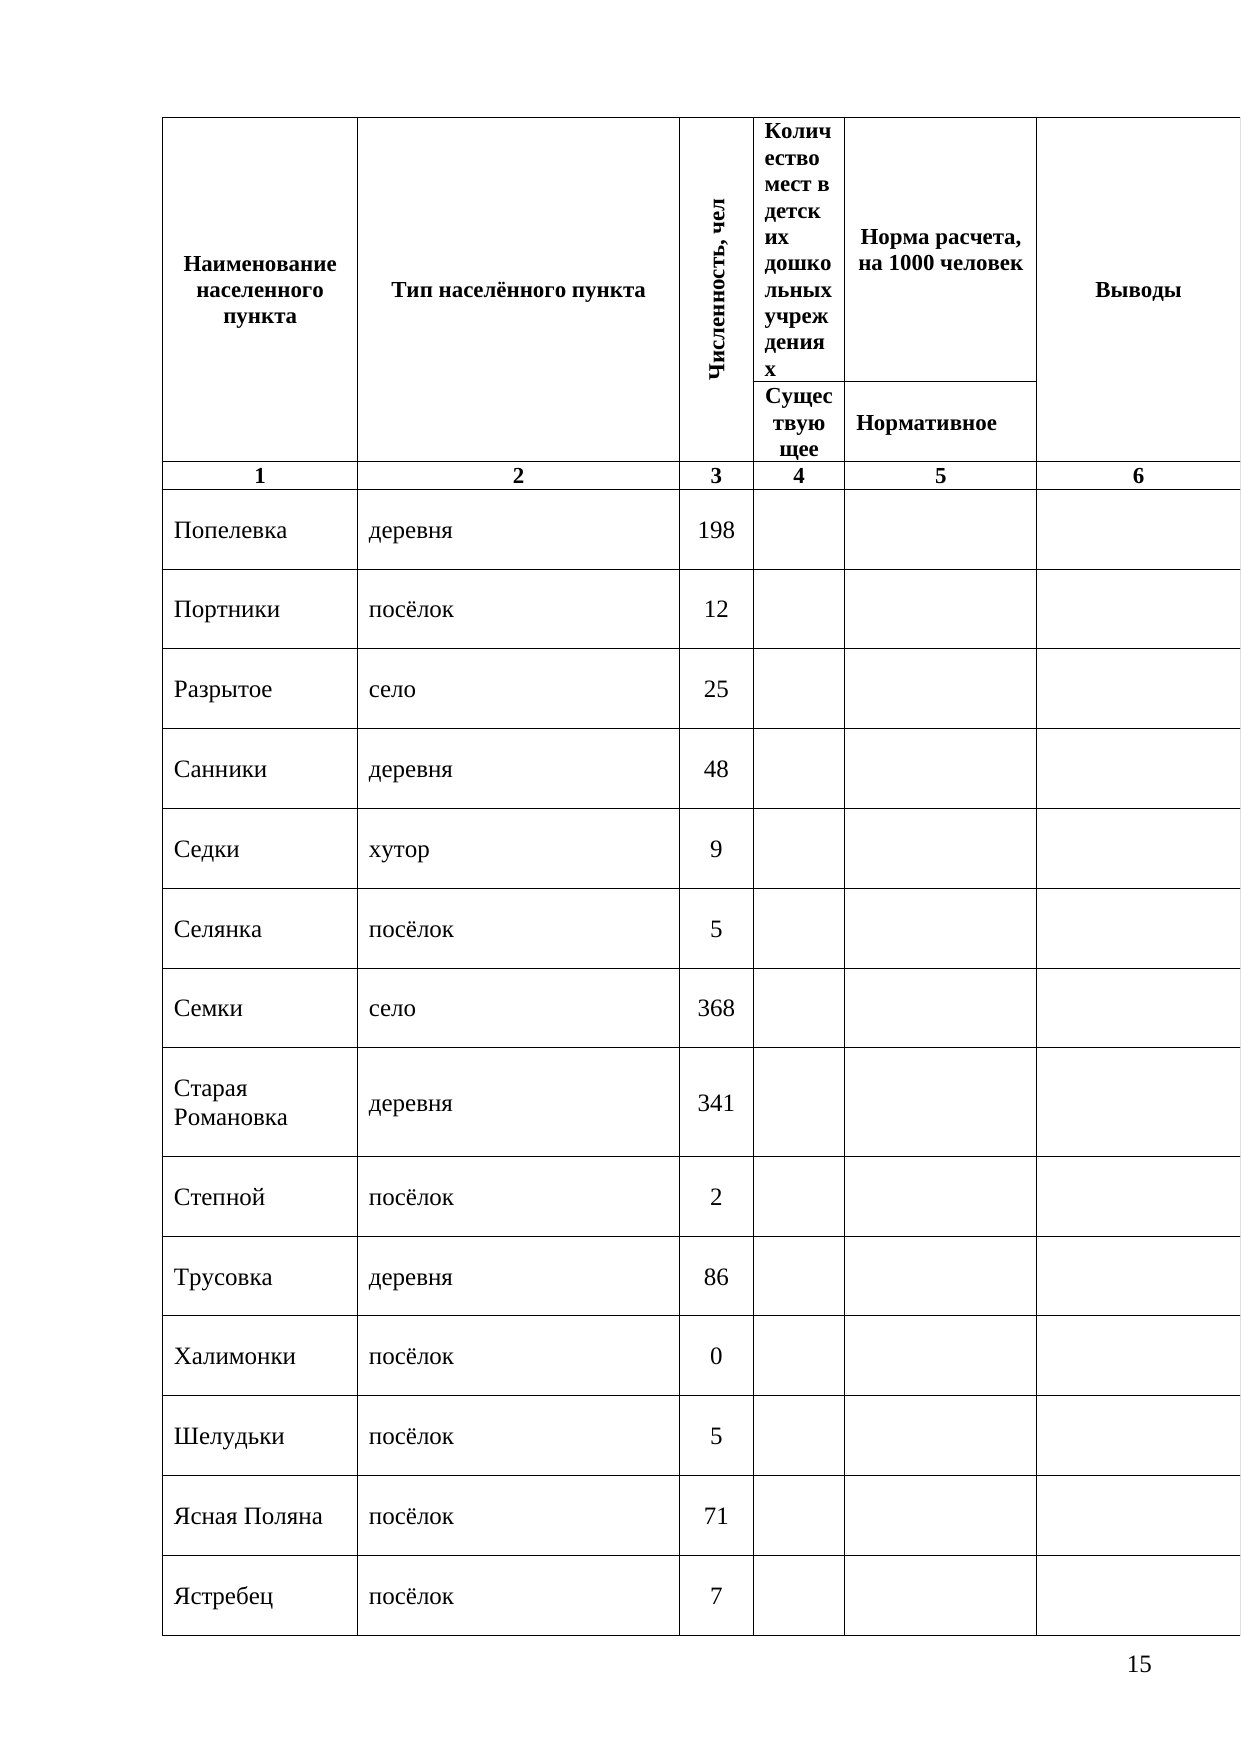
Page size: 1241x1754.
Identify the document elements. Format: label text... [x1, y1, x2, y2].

table_cell [754, 1556, 844, 1634]
table_cell 2 [358, 462, 679, 489]
table_cell [845, 490, 1036, 568]
table_cell 368 [680, 969, 753, 1047]
table_cell [754, 729, 844, 808]
table_cell [845, 1157, 1036, 1236]
table_cell посёлок [358, 1556, 679, 1634]
table_cell Санники [163, 729, 357, 808]
table_cell [845, 1556, 1036, 1634]
table_cell [845, 1316, 1036, 1395]
table_cell хутор [358, 809, 679, 888]
table_cell посёлок [358, 1476, 679, 1555]
table_cell 7 [680, 1556, 753, 1634]
table_cell [845, 1048, 1036, 1156]
table_cell [1037, 570, 1240, 648]
table_cell 1 [163, 462, 357, 489]
table_cell 12 [680, 570, 753, 648]
table_header Количество мест в детских дошкольных учреждениях [754, 118, 844, 381]
table_cell Существующее [754, 382, 844, 461]
table_header Выводы [1037, 118, 1240, 461]
table_cell Шелудьки [163, 1396, 357, 1475]
table_cell [754, 1157, 844, 1236]
table_cell [845, 729, 1036, 808]
table_cell село [358, 649, 679, 728]
table_cell [845, 570, 1036, 648]
table_cell [754, 1396, 844, 1475]
table_cell [1037, 490, 1240, 568]
table_cell [1037, 809, 1240, 888]
table_cell 5 [680, 889, 753, 967]
table_cell [845, 809, 1036, 888]
table_cell [1037, 1396, 1240, 1475]
table_cell деревня [358, 490, 679, 568]
table_cell 48 [680, 729, 753, 808]
table_cell Селянка [163, 889, 357, 967]
table_cell [1037, 1237, 1240, 1315]
table_cell деревня [358, 1237, 679, 1315]
table_cell 6 [1037, 462, 1240, 489]
table_cell [754, 1237, 844, 1315]
table_cell [1037, 729, 1240, 808]
table_cell [754, 490, 844, 568]
table_cell [754, 809, 844, 888]
table_cell Степной [163, 1157, 357, 1236]
table_cell Разрытое [163, 649, 357, 728]
table_cell [845, 889, 1036, 967]
table_cell Попелевка [163, 490, 357, 568]
table_cell Старая Романовка [163, 1048, 357, 1156]
table_cell [1037, 889, 1240, 967]
table_cell [1037, 649, 1240, 728]
table_cell 5 [845, 462, 1036, 489]
table_header Тип населённого пункта [358, 118, 679, 461]
table_cell [754, 1316, 844, 1395]
table_cell [845, 969, 1036, 1047]
table_cell [754, 570, 844, 648]
table_cell Трусовка [163, 1237, 357, 1315]
table_cell [754, 969, 844, 1047]
table_header Наименование населенного пункта [163, 118, 357, 461]
table_cell [845, 1396, 1036, 1475]
table_cell 0 [680, 1316, 753, 1395]
table_header Численность, чел [680, 118, 753, 461]
table_cell [845, 1476, 1036, 1555]
table_cell [845, 649, 1036, 728]
table_cell [1037, 1157, 1240, 1236]
table_cell [754, 1476, 844, 1555]
table_cell посёлок [358, 1396, 679, 1475]
table_cell 9 [680, 809, 753, 888]
table_cell Ясная Поляна [163, 1476, 357, 1555]
table_cell Ястребец [163, 1556, 357, 1634]
table_cell Нормативное [845, 382, 1036, 461]
table_cell посёлок [358, 1157, 679, 1236]
table_cell 5 [680, 1396, 753, 1475]
table_cell посёлок [358, 1316, 679, 1395]
table_cell Халимонки [163, 1316, 357, 1395]
table_cell [1037, 1316, 1240, 1395]
table_cell [1037, 1048, 1240, 1156]
table_header Норма расчета, на 1000 человек [845, 118, 1036, 381]
table_cell посёлок [358, 570, 679, 648]
table_cell 198 [680, 490, 753, 568]
table_cell [1037, 1476, 1240, 1555]
table_cell [754, 889, 844, 967]
table_cell посёлок [358, 889, 679, 967]
table_cell 86 [680, 1237, 753, 1315]
table_cell [845, 1237, 1036, 1315]
table_cell село [358, 969, 679, 1047]
table_cell [754, 1048, 844, 1156]
table_cell 4 [754, 462, 844, 489]
table_cell деревня [358, 729, 679, 808]
table_cell 3 [680, 462, 753, 489]
table_cell 71 [680, 1476, 753, 1555]
table_cell деревня [358, 1048, 679, 1156]
table_cell 2 [680, 1157, 753, 1236]
table_cell 25 [680, 649, 753, 728]
table_cell 341 [680, 1048, 753, 1156]
table_cell Седки [163, 809, 357, 888]
table_cell Семки [163, 969, 357, 1047]
table_cell Портники [163, 570, 357, 648]
table_cell [1037, 969, 1240, 1047]
table_cell [1037, 1556, 1240, 1634]
table_cell [754, 649, 844, 728]
